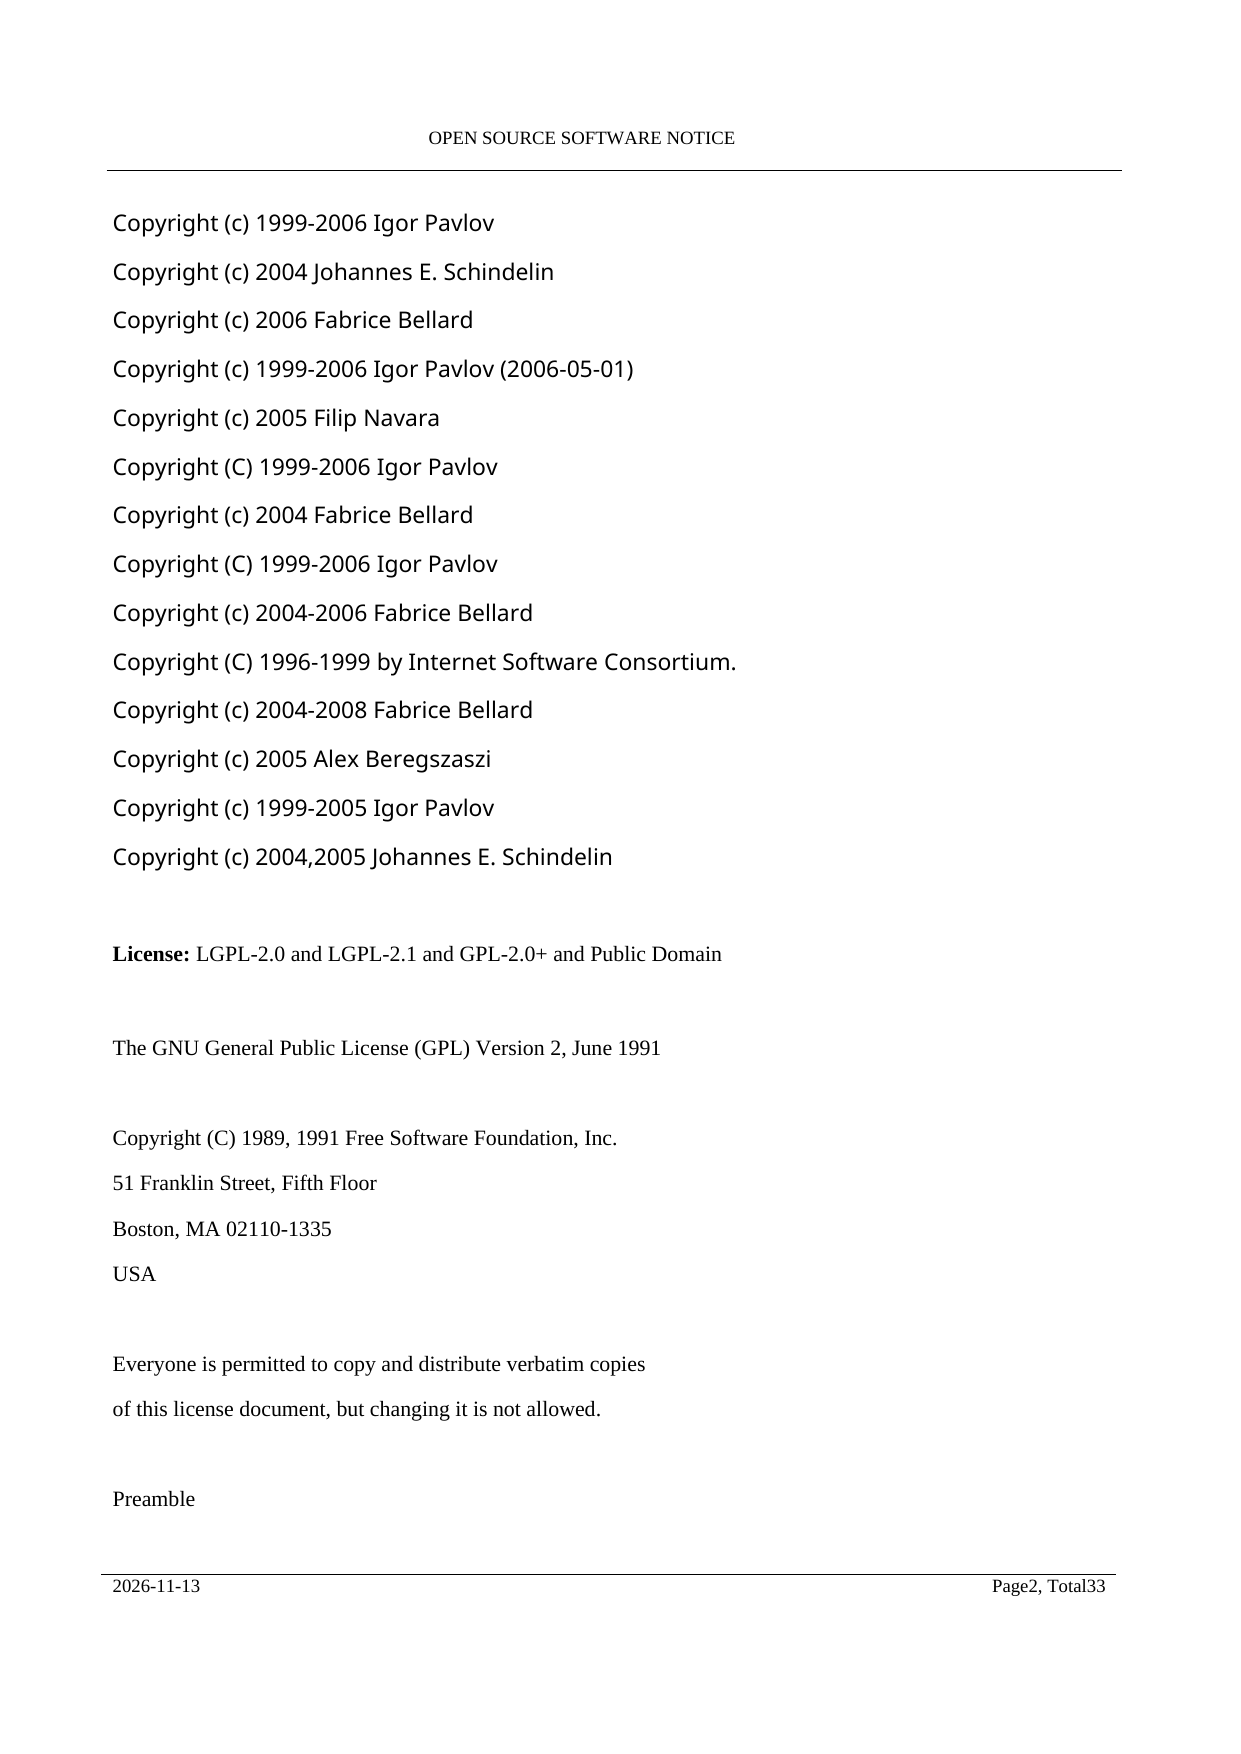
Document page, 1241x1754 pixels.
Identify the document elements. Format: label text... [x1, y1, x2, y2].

text The GNU General Public License (GPL) Version 2, June 1991 [112, 983, 1128, 1064]
text of this license document, but changing it is not allowed. [112, 1392, 1128, 1425]
text Preamble [112, 1482, 1128, 1515]
text 51 Franklin Street, Fifth Floor [112, 1167, 1128, 1199]
text License: LGPL-2.0 and LGPL-2.1 and GPL-2.0+ and Public Domain [112, 938, 1128, 970]
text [112, 206, 1128, 921]
text Copyright (C) 1989, 1991 Free Software Foundation, Inc. [112, 1122, 1128, 1154]
text USA [112, 1257, 1128, 1289]
text Boston, MA 02110-1335 [112, 1212, 1128, 1244]
text Everyone is permitted to copy and distribute verbatim copies [112, 1347, 1128, 1380]
